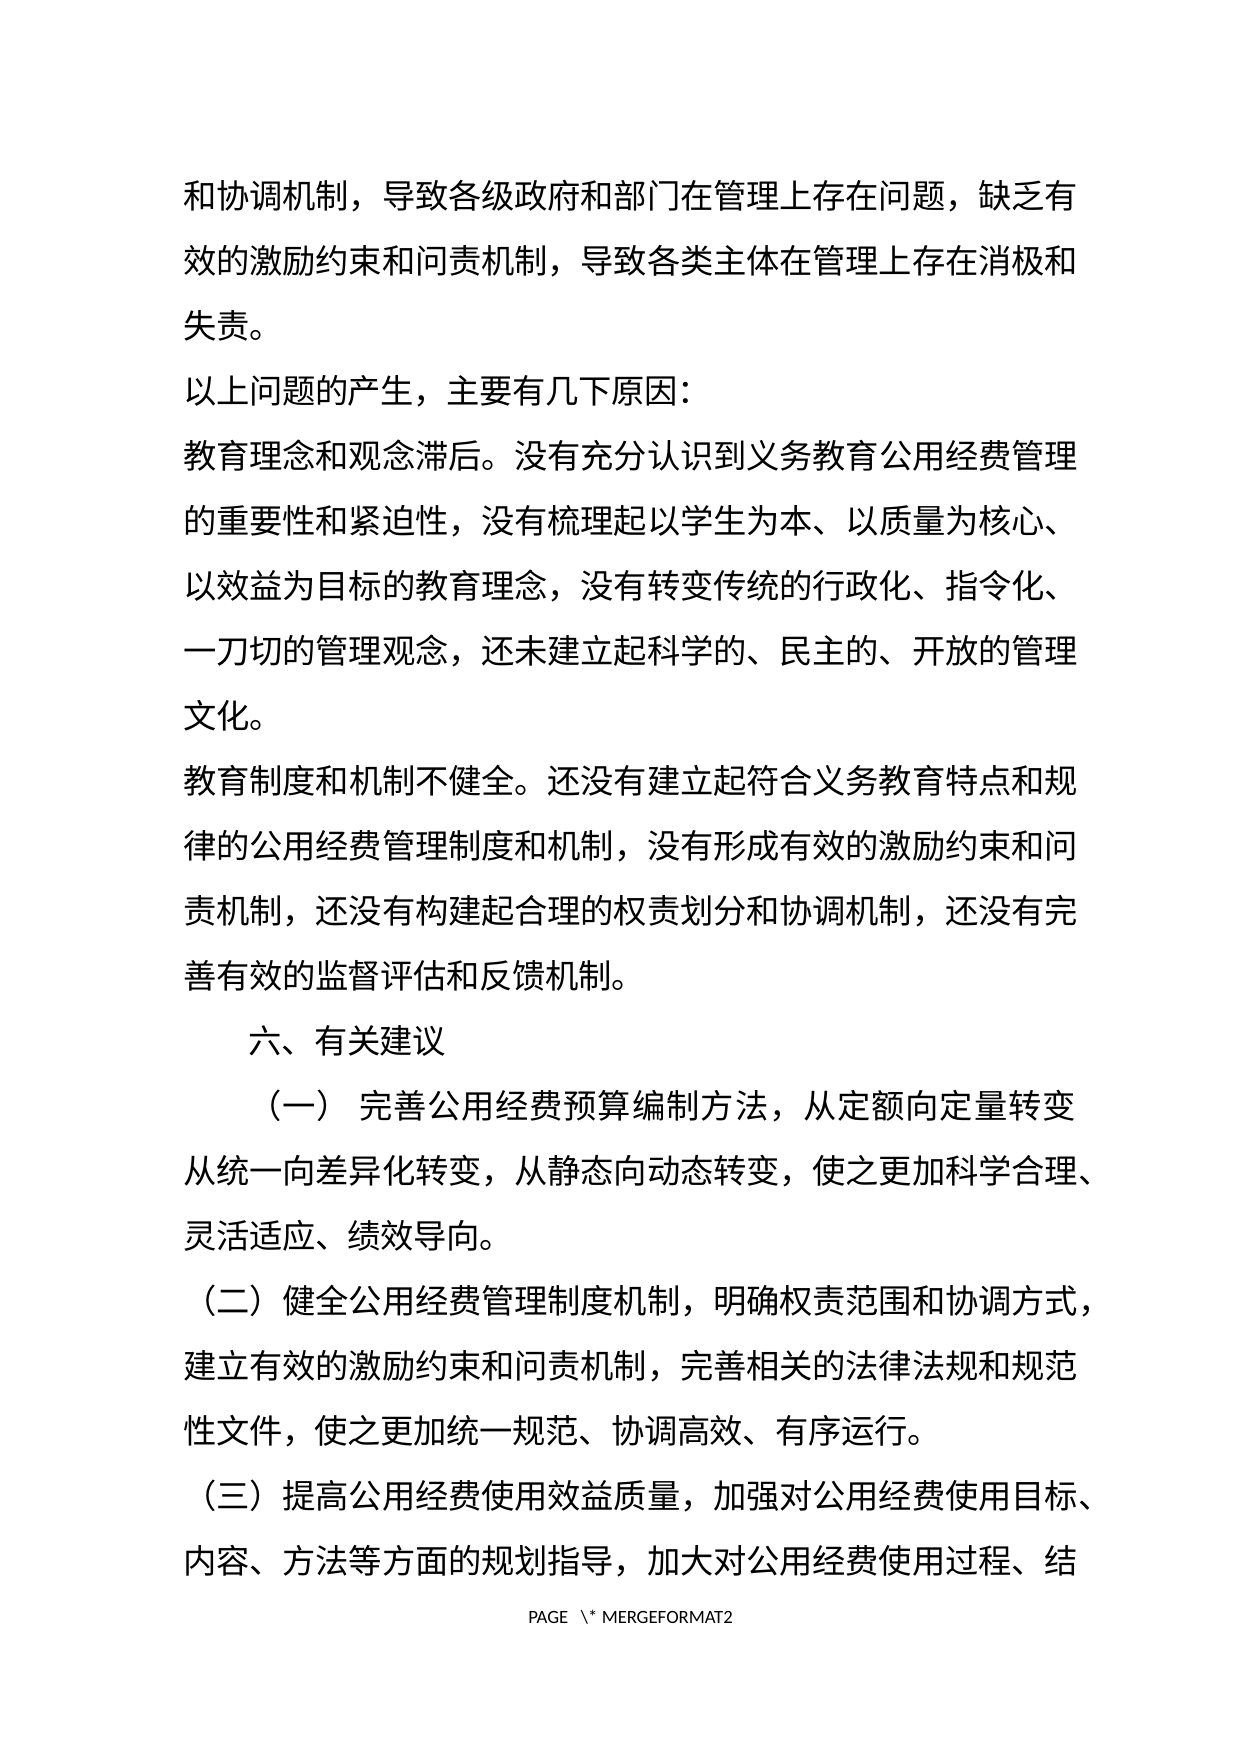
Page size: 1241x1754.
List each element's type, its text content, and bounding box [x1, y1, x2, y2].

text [183, 162, 1078, 1007]
text 六、有关建议 [183, 1007, 1078, 1072]
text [183, 1072, 1078, 1592]
